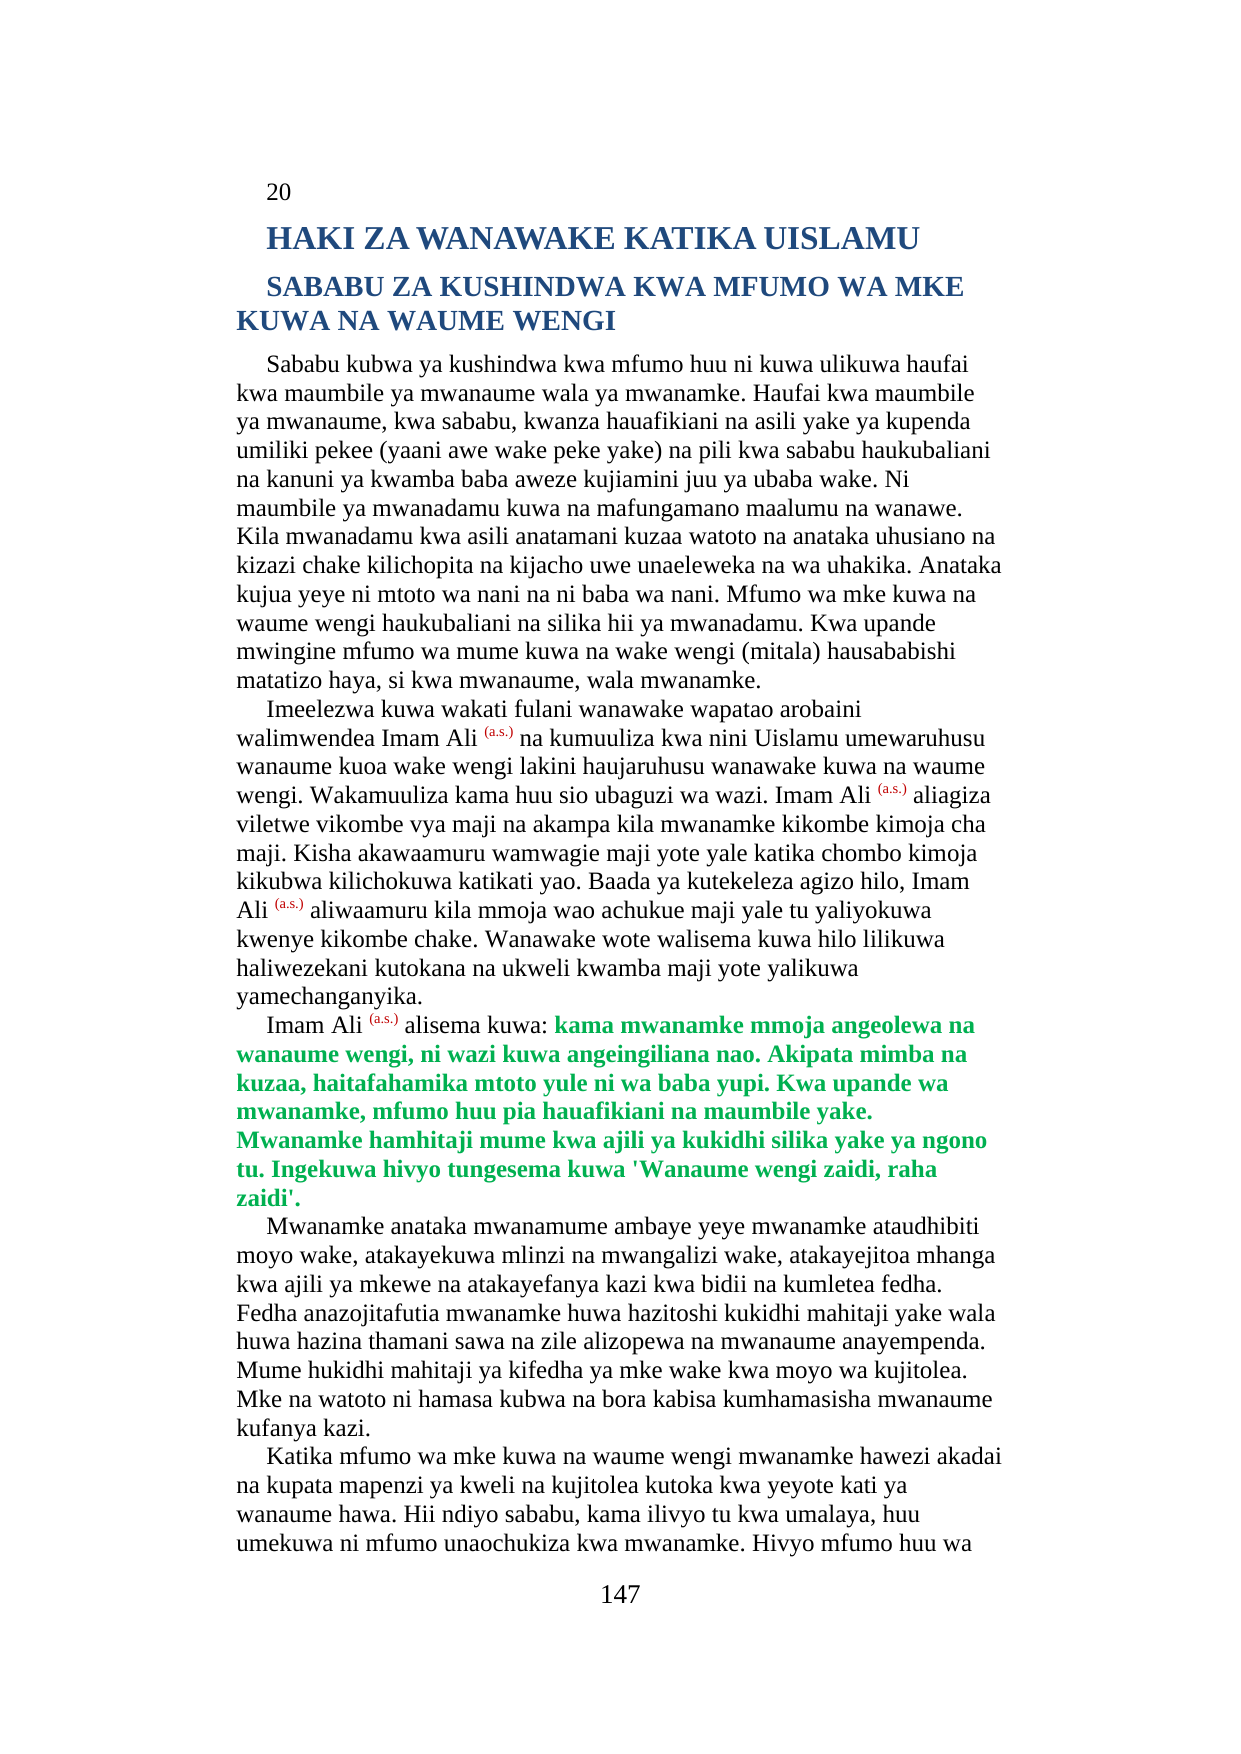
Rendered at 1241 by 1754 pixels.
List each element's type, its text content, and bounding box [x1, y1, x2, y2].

text Imam Ali (a.s.) alisema kuwa: kama mwanamke mmoja angeolewa na wanaume wengi, ni wazi kuwa angeingiliana nao. Akipata mimba na kuzaa, haitafahamika mtoto yule ni wa baba yupi. Kwa upande wa mwanamke, mfumo huu pia hauafikiani na maumbile yake. Mwanamke hamhitaji mume kwa ajili ya kukidhi silika yake ya ngono tu. Ingekuwa hivyo tungesema kuwa 'Wanaume wengi zaidi, raha zaidi'. [236, 1010, 1004, 1211]
subtitle SABABU ZA KUSHINDWA KWA MFUMO WA MKE KUWA NA WAUME WENGI [236, 269, 1004, 336]
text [236, 1441, 1004, 1556]
text Imeelezwa kuwa wakati fulani wanawake wapatao arobaini walimwendea Imam Ali (a.s.) na kumuuliza kwa nini Uislamu umewaruhusu wanaume kuoa wake wengi lakini haujaruhusu wanawake kuwa na waume wengi. Wakamuuliza kama huu sio ubaguzi wa wazi. Imam Ali (a.s.) aliagiza viletwe vikombe vya maji na akampa kila mwanamke kikombe kimoja cha maji. Kisha akawaamuru wamwagie maji yote yale katika chombo kimoja kikubwa kilichokuwa katikati yao. Baada ya kutekeleza agizo hilo, Imam Ali (a.s.) aliwaamuru kila mmoja wao achukue maji yale tu yaliyokuwa kwenye kikombe chake. Wanawake wote walisema kuwa hilo lilikuwa haliwezekani kutokana na ukweli kwamba maji yote yalikuwa yamechanganyika. [236, 694, 1004, 1010]
text 20 [236, 177, 1004, 206]
text Sababu kubwa ya kushindwa kwa mfumo huu ni kuwa ulikuwa haufai kwa maumbile ya mwanaume wala ya mwanamke. Haufai kwa maumbile ya mwanaume, kwa sababu, kwanza hauafikiani na asili yake ya kupenda umiliki pekee (yaani awe wake peke yake) na pili kwa sababu haukubaliani na kanuni ya kwamba baba aweze kujiamini juu ya ubaba wake. Ni maumbile ya mwanadamu kuwa na mafungamano maalumu na wanawe. Kila mwanadamu kwa asili anatamani kuzaa watoto na anataka uhusiano na kizazi chake kilichopita na kijacho uwe unaeleweka na wa uhakika. Anataka kujua yeye ni mtoto wa nani na ni baba wa nani. Mfumo wa mke kuwa na waume wengi haukubaliani na silika hii ya mwanadamu. Kwa upande mwingine mfumo wa mume kuwa na wake wengi (mitala) hausababishi matatizo haya, si kwa mwanaume, wala mwanamke. [236, 349, 1004, 694]
subtitle HAKI ZA WANAWAKE KATIKA UISLAMU [236, 218, 1004, 257]
text Mwanamke anataka mwanamume ambaye yeye mwanamke ataudhibiti moyo wake, atakayekuwa mlinzi na mwangalizi wake, atakayejitoa mhanga kwa ajili ya mkewe na atakayefanya kazi kwa bidii na kumletea fedha. Fedha anazojitafutia mwanamke huwa hazitoshi kukidhi mahitaji yake wala huwa hazina thamani sawa na zile alizopewa na mwanaume anayempenda. Mume hukidhi mahitaji ya kifedha ya mke wake kwa moyo wa kujitolea. Mke na watoto ni hamasa kubwa na bora kabisa kumhamasisha mwanaume kufanya kazi. [236, 1211, 1004, 1441]
